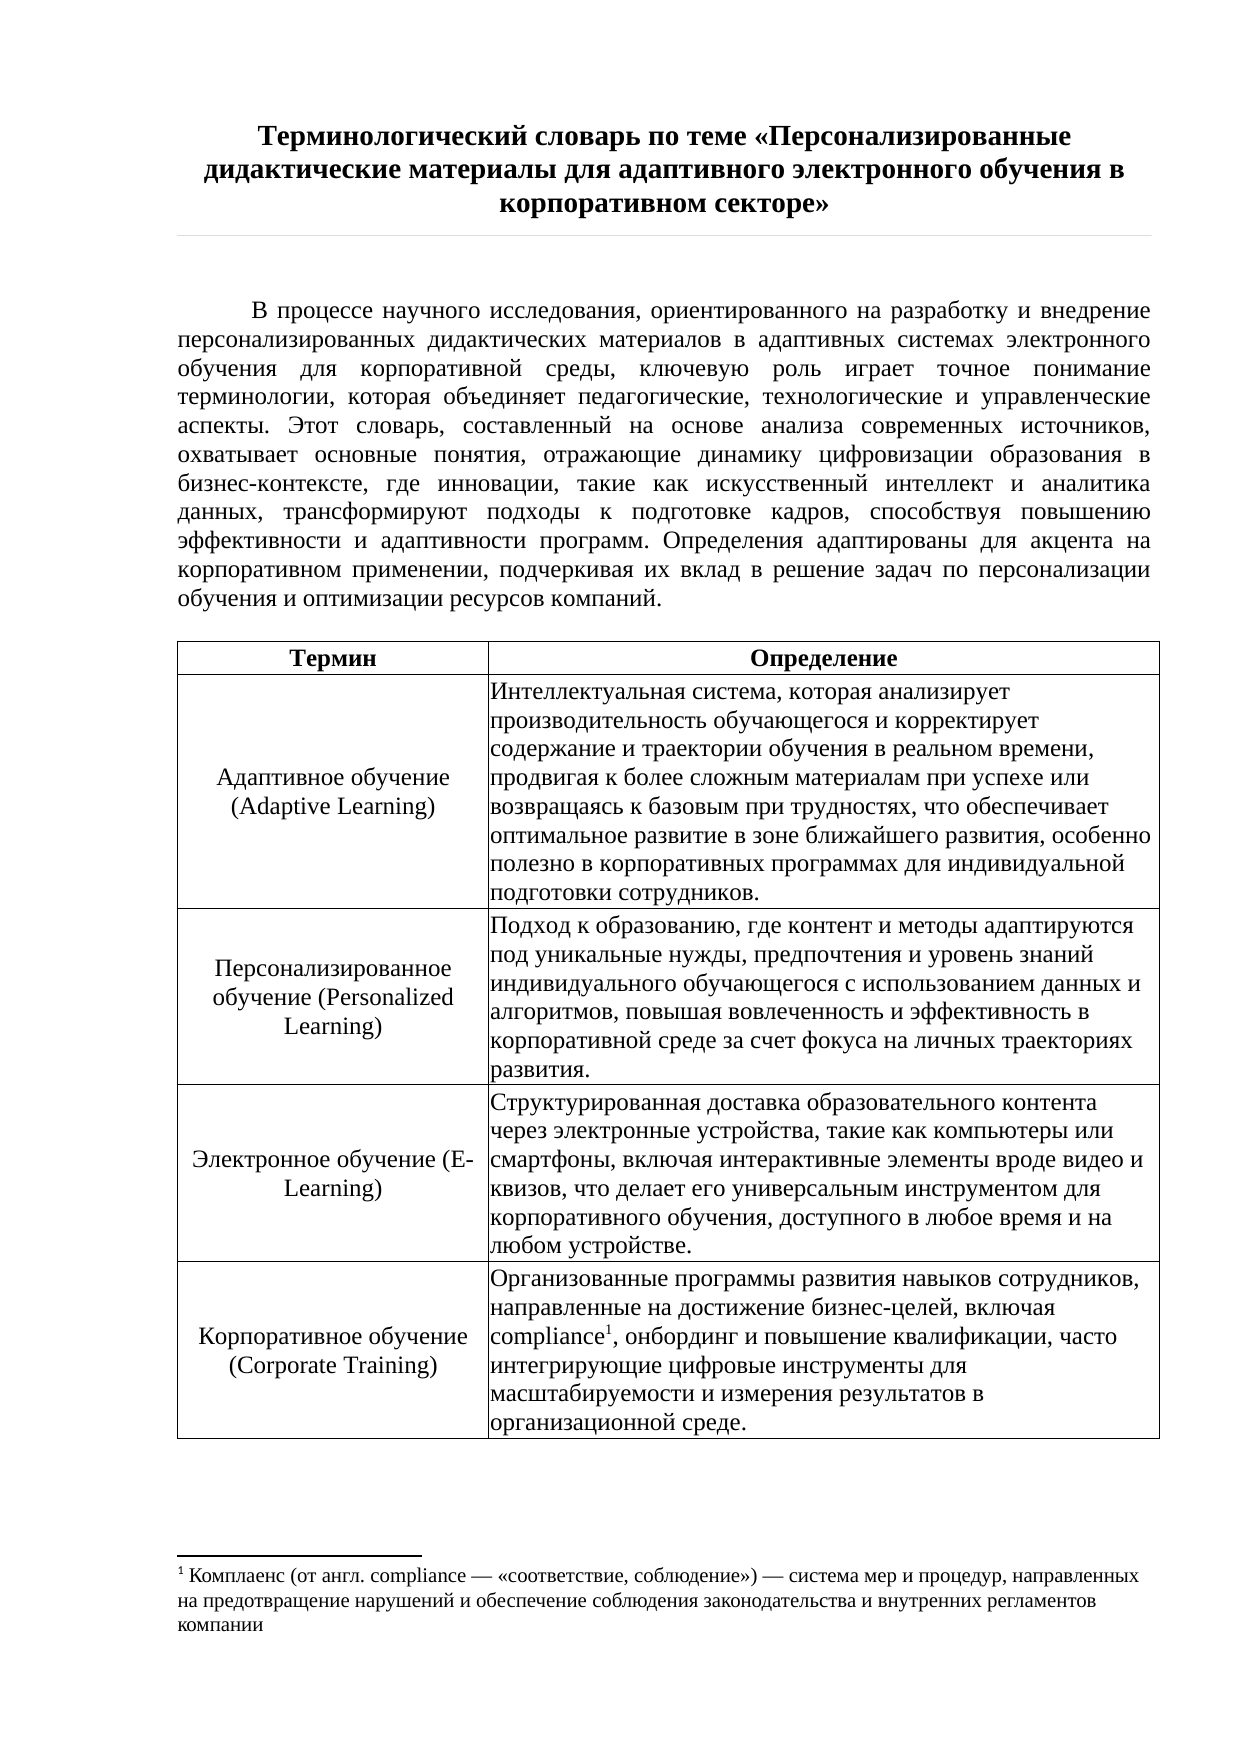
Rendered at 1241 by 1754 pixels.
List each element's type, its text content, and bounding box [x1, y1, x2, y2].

table_cell Подход к образованию, где контент и методы адаптируются под уникальные нужды, предпочтения и уровень знаний индивидуального обучающегося с использованием данных и алгоритмов, повышая вовлеченность и эффективность в корпоративной среде за счет фокуса на личных траекториях развития. [489, 909, 1159, 1084]
table_cell Структурированная доставка образовательного контента через электронные устройства, такие как компьютеры или смартфоны, включая интерактивные элементы вроде видео и квизов, что делает его универсальным инструментом для корпоративного обучения, доступного в любое время и на любом устройстве. [489, 1085, 1159, 1261]
table_cell Персонализированное обучение (Personalized Learning) [178, 909, 488, 1084]
text Терминологический словарь по теме «Персонализированные дидактические материалы для адаптивного электронного обучения в корпоративном секторе» [177, 118, 1152, 219]
table_header Определение [489, 642, 1159, 673]
table_cell Электронное обучение (E-Learning) [178, 1085, 488, 1261]
table_cell Интеллектуальная система, которая анализирует производительность обучающегося и корректирует содержание и траектории обучения в реальном времени, продвигая к более сложным материалам при успехе или возвращаясь к базовым при трудностях, что обеспечивает оптимальное развитие в зоне ближайшего развития, особенно полезно в корпоративных программах для индивидуальной подготовки сотрудников. [489, 675, 1159, 908]
table_cell Организованные программы развития навыков сотрудников, направленные на достижение бизнес-целей, включая compliance, онбординг и повышение квалификации, часто интегрирующие цифровые инструменты для масштабируемости и измерения результатов в организационной среде. [489, 1262, 1159, 1438]
table_cell Адаптивное обучение (Adaptive Learning) [178, 675, 488, 908]
table_cell Корпоративное обучение (Corporate Training) [178, 1262, 488, 1438]
table_header Термин [178, 642, 488, 673]
text В процессе научного исследования, ориентированного на разработку и внедрение персонализированных дидактических материалов в адаптивных системах электронного обучения для корпоративной среды, ключевую роль играет точное понимание терминологии, которая объединяет педагогические, технологические и управленческие аспекты. Этот словарь, составленный на основе анализа современных источников, охватывает основные понятия, отражающие динамику цифровизации образования в бизнес-контексте, где инновации, такие как искусственный интеллект и аналитика данных, трансформируют подходы к подготовке кадров, способствуя повышению эффективности и адаптивности программ. Определения адаптированы для акцента на корпоративном применении, подчеркивая их вклад в решение задач по персонализации обучения и оптимизации ресурсов компаний. [177, 295, 1152, 611]
